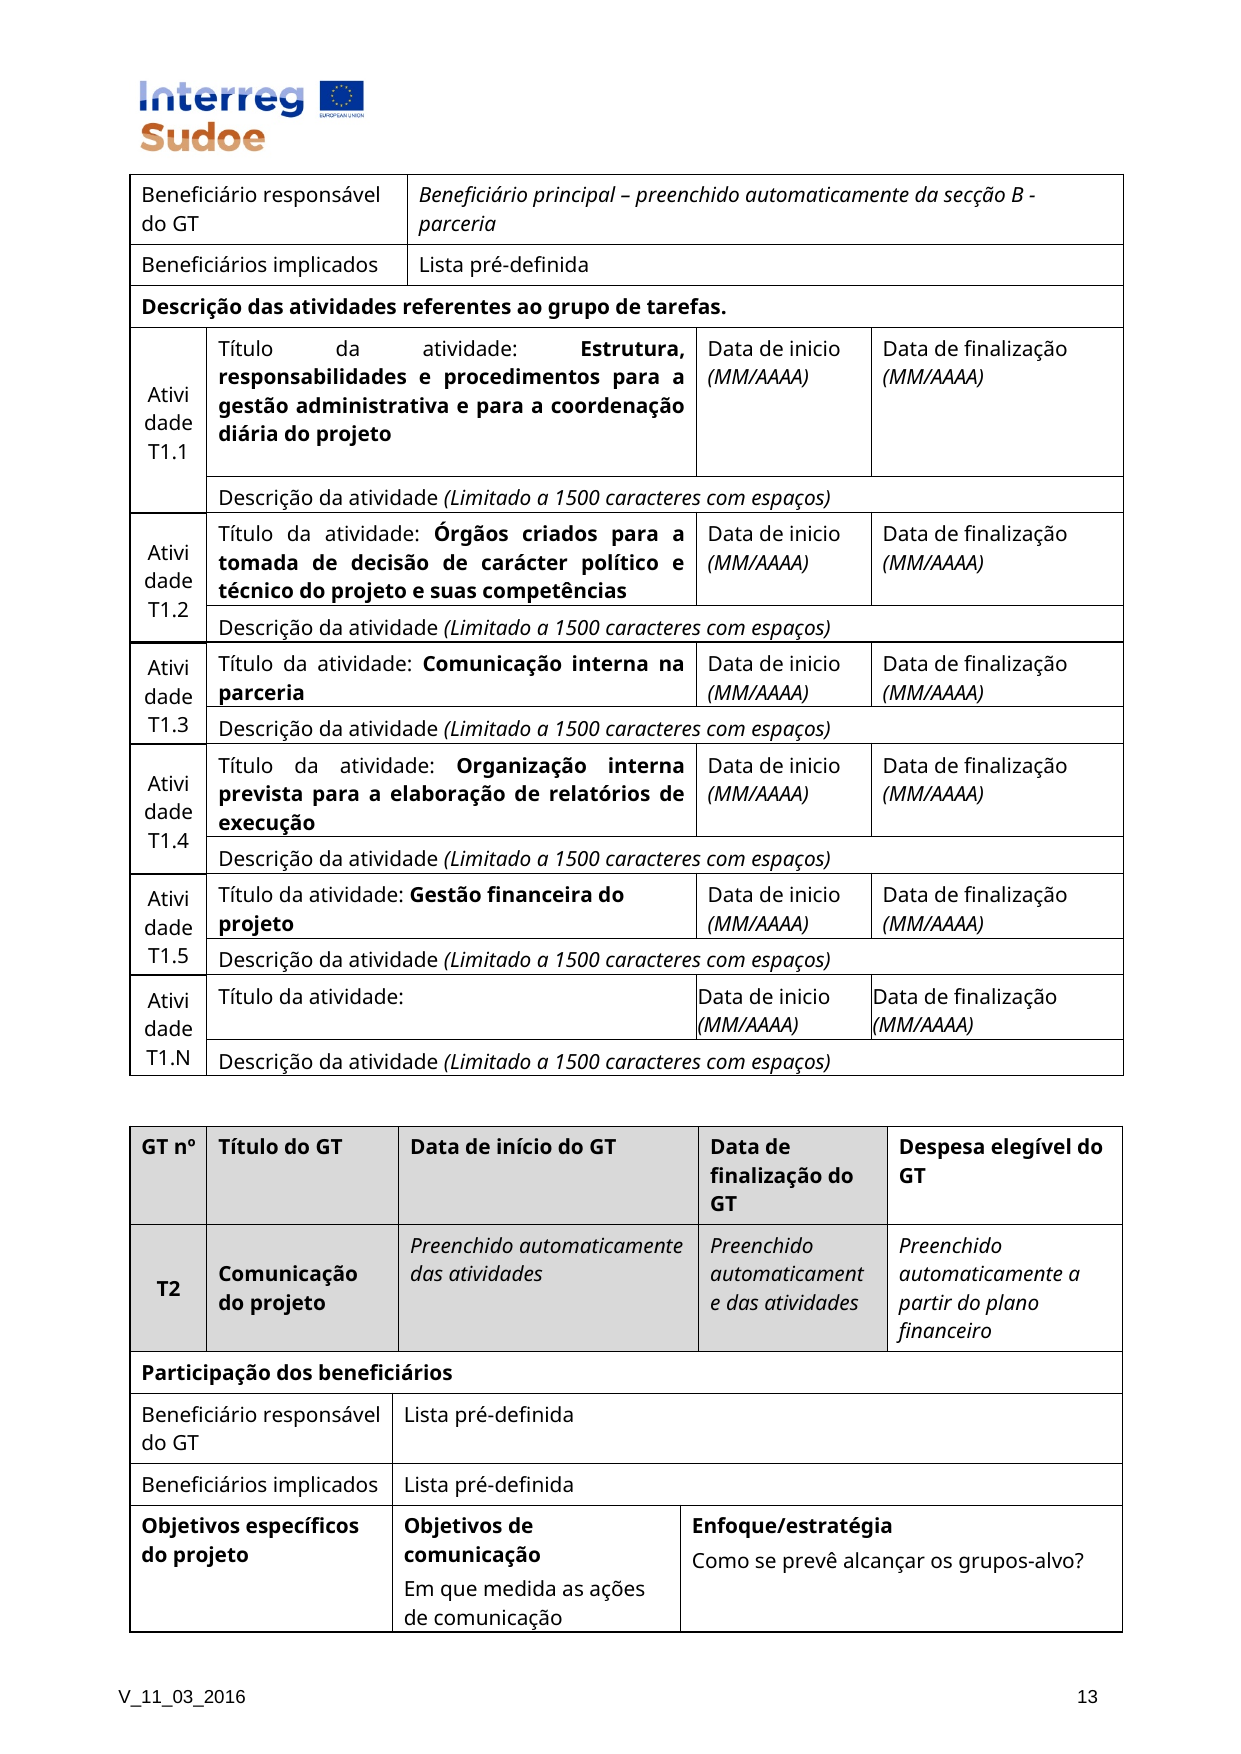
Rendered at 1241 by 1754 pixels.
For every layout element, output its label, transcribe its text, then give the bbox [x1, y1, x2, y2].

table_cell Preenchido automaticamente das atividades [399, 1225, 698, 1351]
table_cell T2 [131, 1225, 206, 1351]
table_cell Data de inicio (MM/AAAA) [697, 874, 871, 937]
table_cell Título da atividade: Organização interna prevista para a elaboração de relatórios de execução [207, 744, 696, 836]
table_cell Atividade T1.4 [131, 745, 206, 872]
table_cell Atividade T1.2 [131, 514, 206, 641]
table_cell Atividade T1.5 [131, 875, 206, 974]
table_cell Lista pré-definida [408, 245, 1123, 285]
table_cell Título da atividade: Estrutura, responsabilidades e procedimentos para a gestão administrativa e para a coordenação diária do projeto [207, 328, 696, 476]
table_cell Beneficiários implicados [131, 1464, 392, 1504]
table_header Despesa elegível do GT [888, 1127, 1122, 1224]
table_header Data de finalização do GT [699, 1127, 887, 1224]
table_cell Data de inicio (MM/AAAA) [697, 744, 871, 836]
table_cell Objetivos específicos do projeto [131, 1506, 392, 1631]
table_cell Atividade T1.N [131, 976, 206, 1075]
table_cell Comunicação do projeto [207, 1225, 398, 1351]
table_cell Data de finalização (MM/AAAA) [872, 513, 1123, 605]
table_cell Data de inicio (MM/AAAA) [697, 328, 871, 476]
table_cell Descrição da atividade (Limitado a 1500 caracteres com espaços) [207, 1040, 1123, 1075]
table_cell Beneficiário principal – preenchido automaticamente da secção B - parceria [408, 175, 1123, 244]
table_cell Título da atividade: [207, 975, 696, 1039]
table_header Data de início do GT [399, 1127, 698, 1224]
table_header Título do GT [207, 1127, 398, 1224]
table_cell Objetivos de comunicação Em que medida as ações de comunicação contribuem para alcançar um objetivo específico do projeto? [393, 1506, 680, 1631]
table_cell Enfoque/estratégia Como se prevê alcançar os grupos-alvo? [681, 1506, 1122, 1631]
table_cell Lista pré-definida [393, 1394, 1122, 1463]
table_cell Descrição da atividade (Limitado a 1500 caracteres com espaços) [207, 707, 1123, 743]
picture [118, 59, 385, 174]
table_cell Atividade T1.3 [131, 644, 206, 743]
table_cell Descrição da atividade (Limitado a 1500 caracteres com espaços) [207, 477, 1123, 512]
table_cell Preenchido automaticamente das atividades [699, 1225, 887, 1351]
table_cell Título da atividade: Gestão financeira do projeto [207, 874, 696, 937]
table_cell Beneficiários implicados [131, 245, 407, 285]
table_cell Data de inicio (MM/AAAA) [697, 643, 871, 706]
table_cell Preenchido automaticamente a partir do plano financeiro [888, 1225, 1122, 1351]
table_cell Título da atividade: Órgãos criados para a tomada de decisão de carácter político e técnico do projeto e suas competências [207, 513, 696, 605]
table_cell Título da atividade: Comunicação interna na parceria [207, 643, 696, 706]
table_cell Data de finalização (MM/AAAA) [872, 874, 1123, 937]
table_cell Data de finalização (MM/AAAA) [872, 975, 1123, 1039]
table_cell Lista pré-definida [393, 1464, 1122, 1504]
table_cell Beneficiário responsável do GT [131, 1394, 392, 1463]
table_cell Descrição da atividade (Limitado a 1500 caracteres com espaços) [207, 837, 1123, 872]
table_cell Data de finalização (MM/AAAA) [872, 643, 1123, 706]
table_cell Descrição das atividades referentes ao grupo de tarefas. [131, 286, 1123, 327]
table_cell Data de finalização (MM/AAAA) [872, 328, 1123, 476]
table_header GT nº [131, 1127, 206, 1224]
table_cell Data de finalização (MM/AAAA) [872, 744, 1123, 836]
table_cell Atividade T1.1 [131, 328, 206, 512]
table_cell Descrição da atividade (Limitado a 1500 caracteres com espaços) [207, 606, 1123, 641]
table_cell Data de inicio (MM/AAAA) [697, 513, 871, 605]
table_cell Participação dos beneficiários [131, 1352, 1122, 1393]
table_cell Beneficiário responsável do GT [131, 175, 407, 244]
table_cell Descrição da atividade (Limitado a 1500 caracteres com espaços) [207, 939, 1123, 974]
table_cell Data de inicio (MM/AAAA) [697, 975, 871, 1039]
